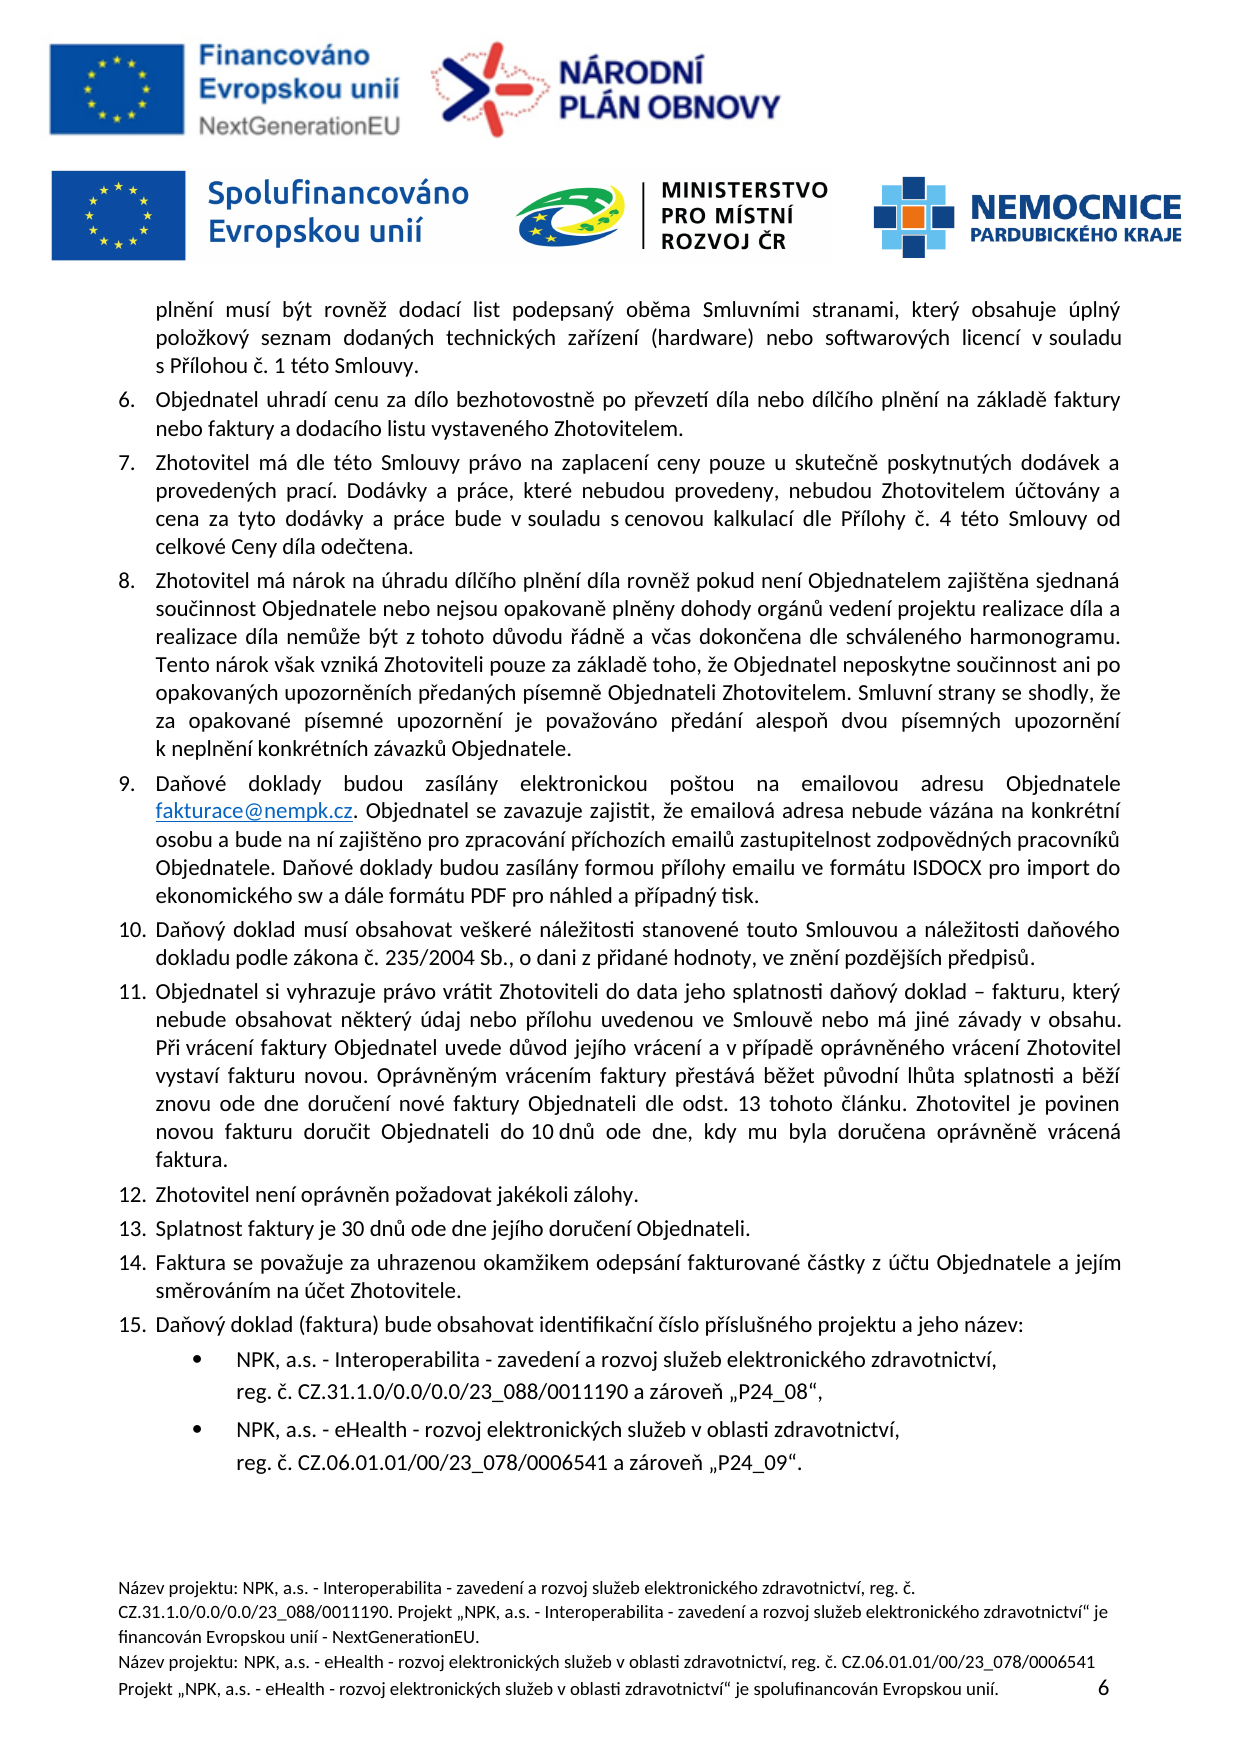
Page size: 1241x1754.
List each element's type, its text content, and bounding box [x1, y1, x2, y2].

list NPK, a.s. - eHealth - rozvoj elektronických služeb v oblasti zdravotnictví, [193, 1415, 1122, 1443]
list Objednatel si vyhrazuje právo vrátit Zhotoviteli do data jeho splatnosti daňový doklad – fakturu, který nebude obsahovat některý údaj nebo přílohu uvedenou ve Smlouvě nebo má jiné závady v obsahu. Při vrácení faktury Objednatel uvede důvod jejího vrácení a v případě oprávněného vrácení Zhotovitel vystaví fakturu novou. Oprávněným vrácením faktury přestává běžet původní lhůta splatnosti a běží znovu ode dne doručení nové faktury Objednateli dle odst. 13 tohoto článku. Zhotovitel je povinen novou fakturu doručit Objednateli do 10 dnů ode dne, kdy mu byla doručena oprávněně vrácená faktura. [118, 977, 1122, 1173]
list Zhotovitel není oprávněn požadovat jakékoli zálohy. [118, 1180, 1122, 1208]
picture [872, 176, 1182, 259]
list Daňový doklad (faktura) bude obsahovat identifikační číslo příslušného projektu a jeho název: [118, 1311, 1122, 1338]
list Objednatel uhradí cenu za dílo bezhotovostně po převzetí díla nebo dílčího plnění na základě faktury nebo faktury a dodacího listu vystaveného Zhotovitelem. [118, 386, 1122, 442]
picture [49, 168, 833, 263]
list Daňový doklad musí obsahovat veškeré náležitosti stanovené touto Smlouvou a náležitosti daňového dokladu podle zákona č. 235/2004 Sb., o dani z přidané hodnoty, ve znění pozdějších předpisů. [118, 915, 1122, 971]
list Faktura se považuje za uhrazenou okamžikem odepsání fakturované částky z účtu Objednatele a jejím směrováním na účet Zhotovitele. [118, 1248, 1122, 1304]
list Zhotovitel má dle této Smlouvy právo na zaplacení ceny pouze u skutečně poskytnutých dodávek a provedených prací. Dodávky a práce, které nebudou provedeny, nebudou Zhotovitelem účtovány a cena za tyto dodávky a práce bude v souladu s cenovou kalkulací dle Přílohy č. 4 této Smlouvy od celkové Ceny díla odečtena. [118, 448, 1122, 560]
text reg. č. CZ.06.01.01/00/23_078/0006541 a zároveň „P24_09“. [118, 1448, 1122, 1476]
list NPK, a.s. - Interoperabilita - zavedení a rozvoj služeb elektronického zdravotnictví, [193, 1345, 1122, 1373]
list Daňové doklady budou zasílány elektronickou poštou na emailovou adresu Objednatele fakturace@nempk.cz. Objednatel se zavazuje zajistit, že emailová adresa nebude vázána na konkrétní osobu a bude na ní zajištěno pro zpracování příchozích emailů zastupitelnost zodpovědných pracovníků Objednatele. Daňové doklady budou zasílány formou přílohy emailu ve formátu ISDOCX pro import do ekonomického sw a dále formátu PDF pro náhled a případný tisk. [118, 769, 1122, 909]
picture [40, 11, 802, 163]
text reg. č. CZ.31.1.0/0.0/0.0/23_088/0011190 a zároveň „P24_08“, [155, 1377, 1122, 1405]
list Splatnost faktury je 30 dnů ode dne jejího doručení Objednateli. [118, 1214, 1122, 1242]
list Zhotovitel má nárok na úhradu dílčího plnění díla rovněž pokud není Objednatelem zajištěna sjednaná součinnost Objednatele nebo nejsou opakovaně plněny dohody orgánů vedení projektu realizace díla a realizace díla nemůže být z tohoto důvodu řádně a včas dokončena dle schváleného harmonogramu. Tento nárok však vzniká Zhotoviteli pouze za základě toho, že Objednatel neposkytne součinnost ani po opakovaných upozorněních předaných písemně Objednateli Zhotovitelem. Smluvní strany se shodly, že za opakované písemné upozornění je považováno předání alespoň dvou písemných upozornění k neplnění konkrétních závazků Objednatele. [118, 566, 1122, 762]
